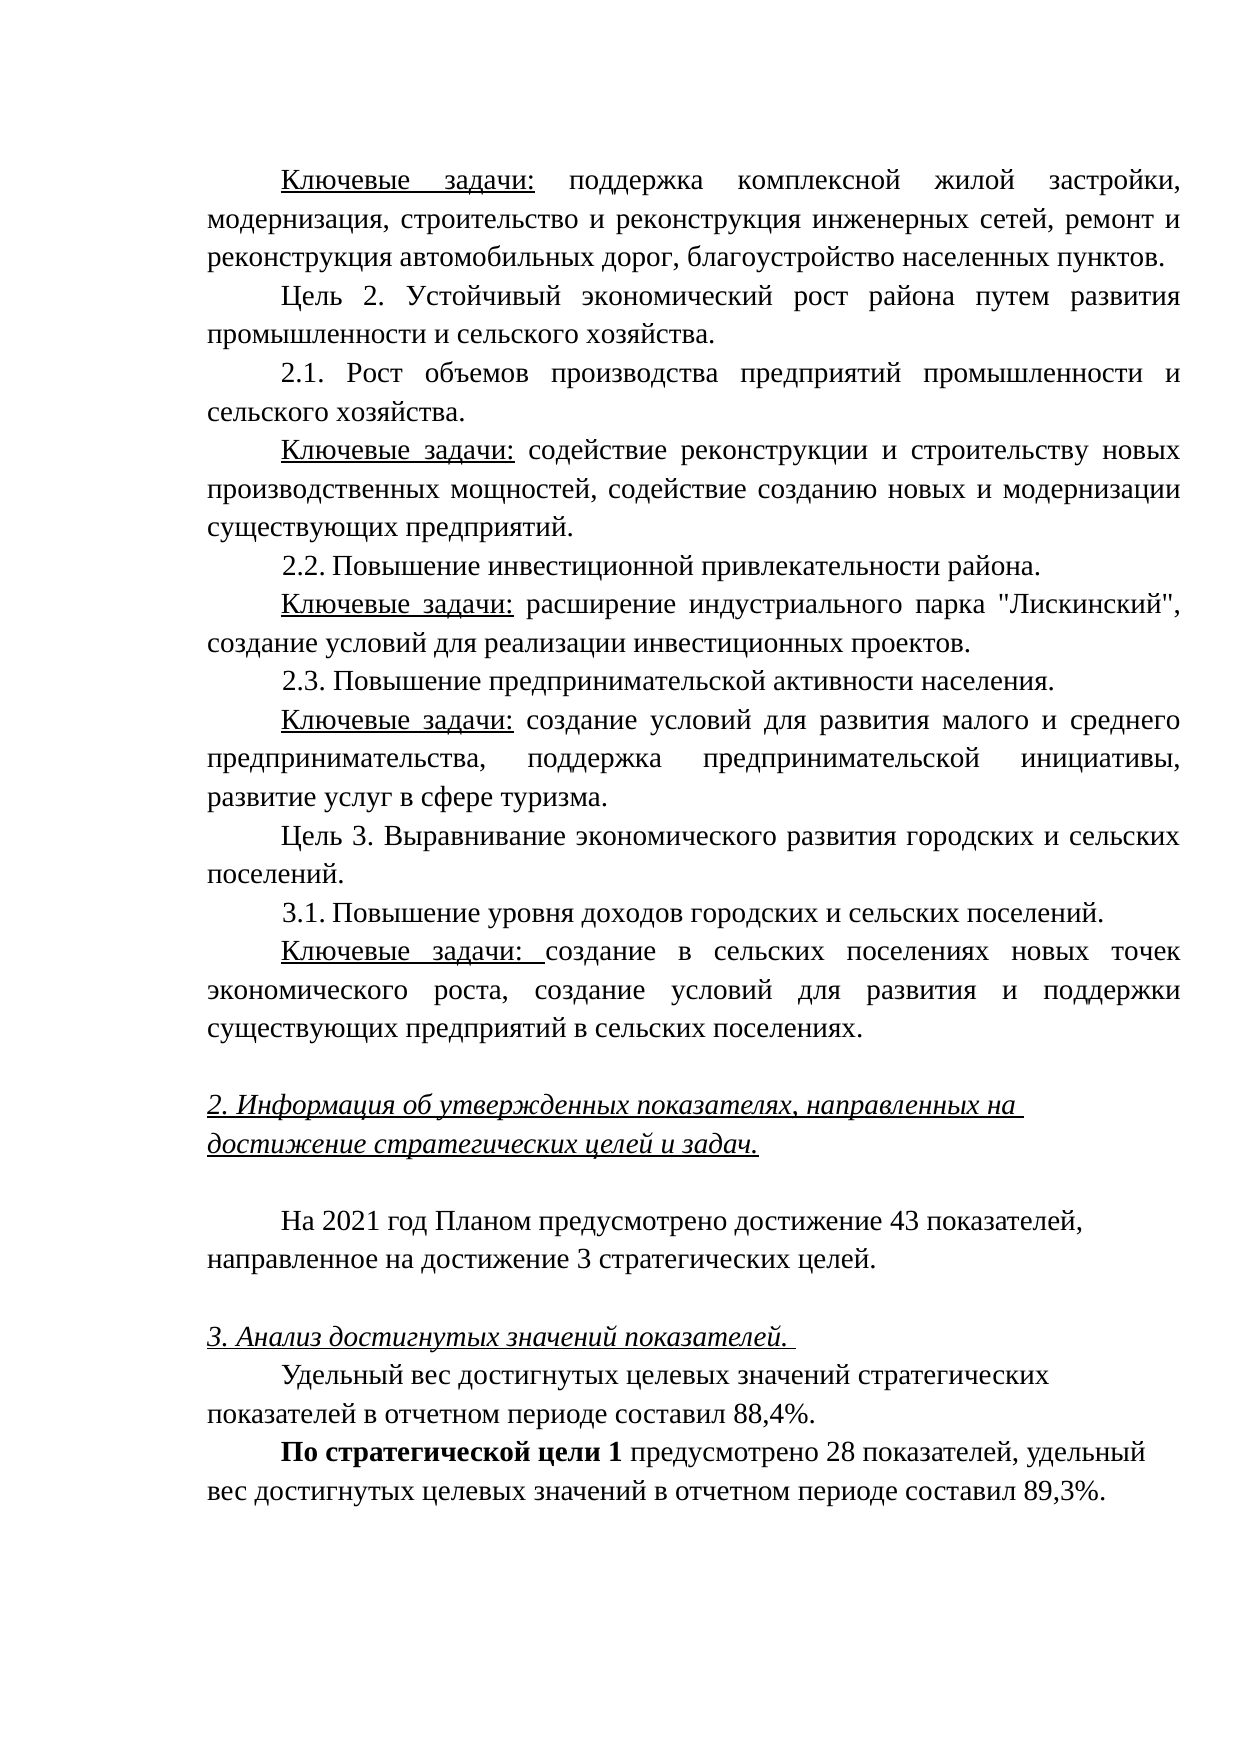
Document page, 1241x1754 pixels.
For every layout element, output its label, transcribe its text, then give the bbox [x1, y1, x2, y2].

text 2. Информация об утвержденных показателях, направленных на достижение стратегических целей и задач. [207, 1087, 1181, 1159]
text На 2021 год Планом предусмотрено достижение 43 показателей, направленное на достижение 3 стратегических целей. [207, 1203, 1181, 1275]
text Цель 3. Выравнивание экономического развития городских и сельских поселений. [207, 818, 1181, 890]
text Ключевые задачи: расширение индустриального парка "Лискинский", создание условий для реализации инвестиционных проектов. [207, 586, 1181, 658]
text Удельный вес достигнутых целевых значений стратегических показателей в отчетном периоде составил 88,4%. [207, 1357, 1181, 1429]
text 3.1. Повышение уровня доходов городских и сельских поселений. [282, 895, 1181, 928]
text Цель 2. Устойчивый экономический рост района путем развития промышленности и сельского хозяйства. [207, 278, 1181, 350]
text 2.1. Рост объемов производства предприятий промышленности и сельского хозяйства. [207, 355, 1181, 427]
text 3. Анализ достигнутых значений показателей. [207, 1319, 1181, 1352]
text Ключевые задачи: поддержка комплексной жилой застройки, модернизация, строительство и реконструкция инженерных сетей, ремонт и реконструкция автомобильных дорог, благоустройство населенных пунктов. [207, 162, 1181, 273]
text Ключевые задачи: создание условий для развития малого и среднего предпринимательства, поддержка предпринимательской инициативы, развитие услуг в сфере туризма. [207, 702, 1181, 813]
text Ключевые задачи: содействие реконструкции и строительству новых производственных мощностей, содействие созданию новых и модернизации существующих предприятий. [207, 432, 1181, 543]
text 2.3. Повышение предпринимательской активности населения. [282, 663, 1181, 697]
text 2.2. Повышение инвестиционной привлекательности района. [282, 548, 1181, 581]
text Ключевые задачи: создание в сельских поселениях новых точек экономического роста, создание условий для развития и поддержки существующих предприятий в сельских поселениях. [207, 933, 1181, 1044]
text По стратегической цели 1 предусмотрено 28 показателей, удельный вес достигнутых целевых значений в отчетном периоде составил 89,3%. [207, 1434, 1181, 1506]
